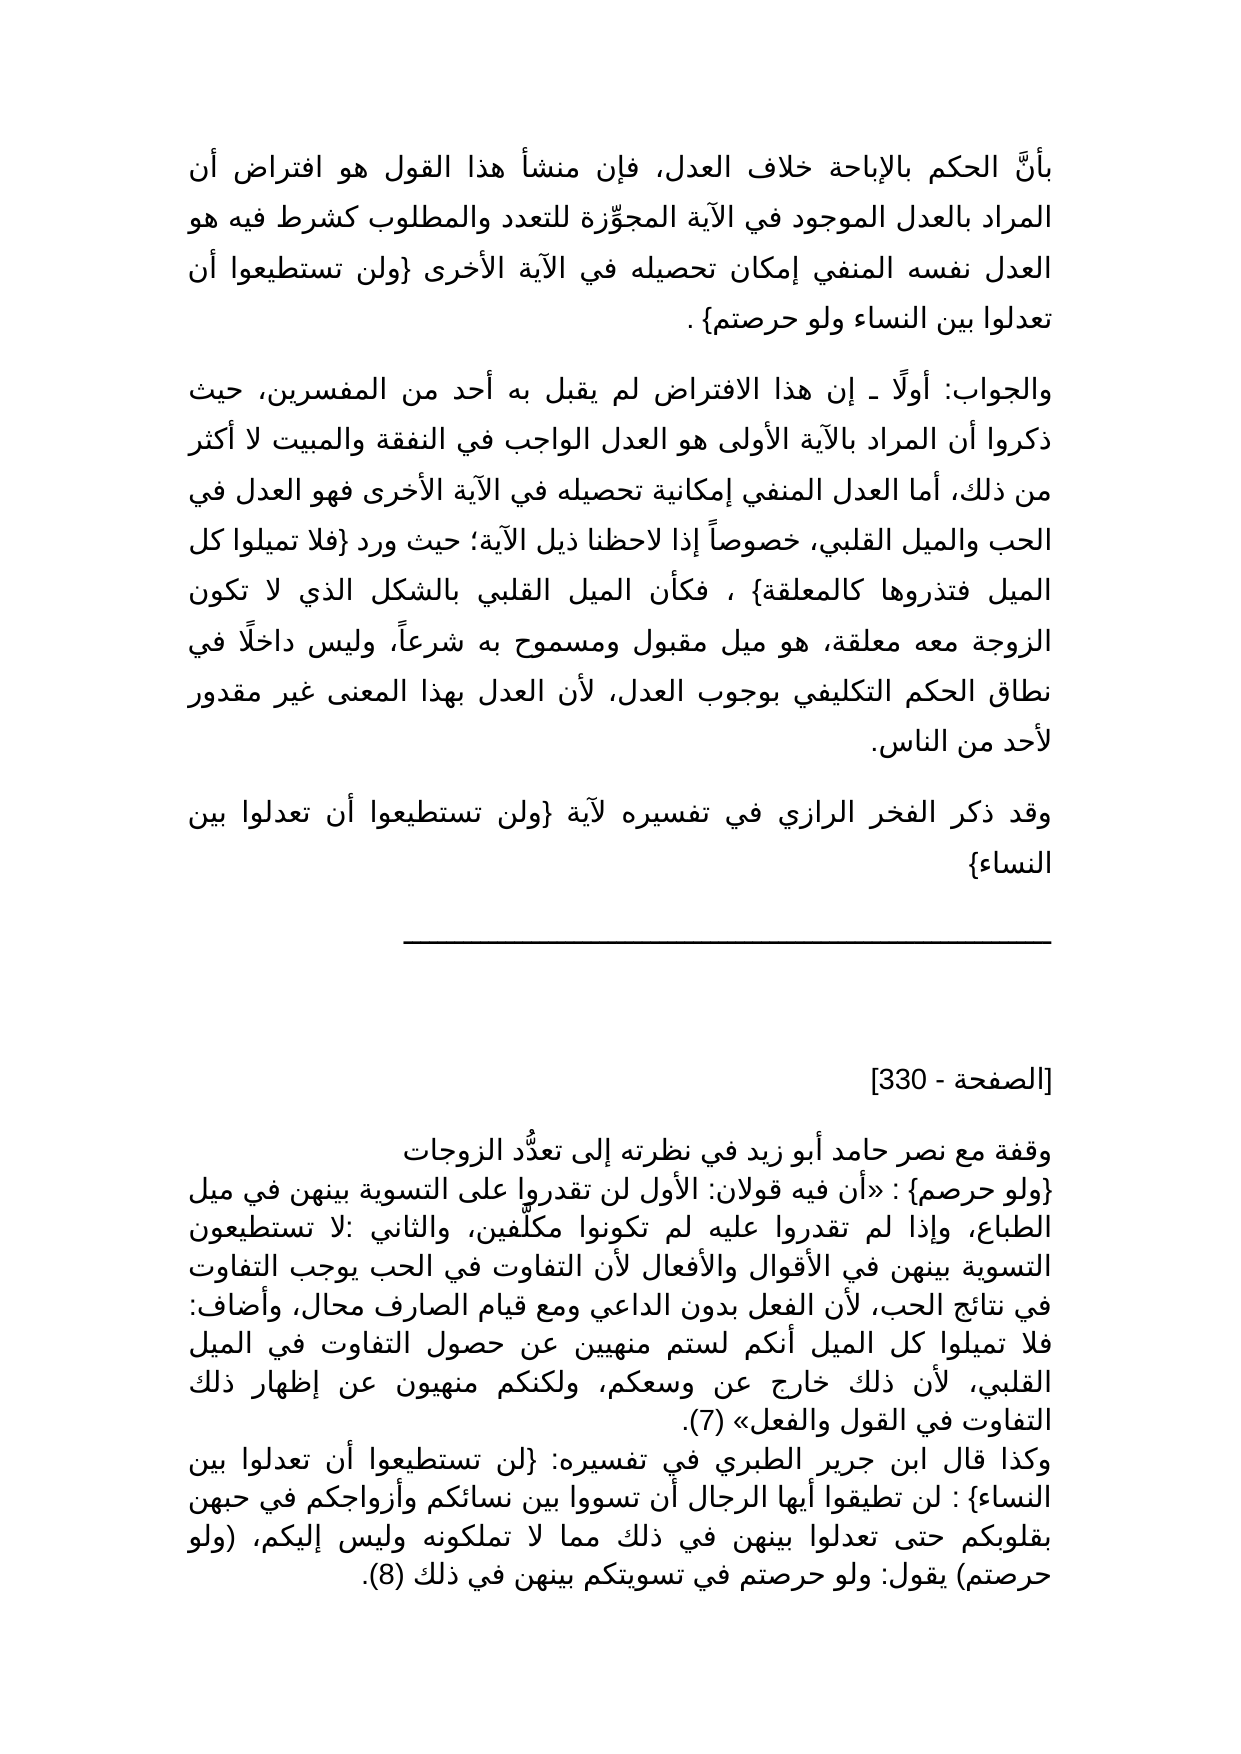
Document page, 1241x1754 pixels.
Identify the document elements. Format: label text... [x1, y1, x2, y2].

text والجواب: أولًا ـ إن هذا الافتراض لم يقبل به أحد من المفسرين، حيث ذكروا أن المراد بالآية الأولى هو العدل الواجب في النفقة والمبيت لا أكثر من ذلك، أما العدل المنفي إمكانية تحصيله في الآية الأخرى فهو العدل في الحب والميل القلبي، خصوصاً إذا لاحظنا ذيل الآية؛ حيث ورد {فلا تميلوا كل الميل فتذروها كالمعلقة} ، فكأن الميل القلبي بالشكل الذي لا تكون الزوجة معه معلقة، هو ميل مقبول ومسموح به شرعاً، وليس داخلًا في نطاق الحكم التكليفي بوجوب العدل، لأن العدل بهذا المعنى غير مقدور لأحد من الناس. [187, 372, 1053, 758]
text وقد ذكر الفخر الرازي في تفسيره لآية {ولن تستطيعوا أن تعدلوا بين النساء} [187, 795, 1053, 879]
text ــــــــــــــــــــــــــــــــــــــــــــــــــــــــــــــــــــــــــــ [187, 917, 1053, 950]
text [187, 150, 1053, 334]
text وقفة مع نصر حامد أبو زيد في نظرته إلى تعدُّد الزوجات [187, 1133, 1053, 1167]
text {ولو حرصم} : «أن فيه قولان: الأول لن تقدروا على التسوية بينهن في ميل الطباع، وإذا لم تقدروا عليه لم تكونوا مكلَّفين، والثاني: لا تستطيعون التسوية بينهن في الأقوال والأفعال لأن التفاوت في الحب يوجب التفاوت في نتائج الحب، لأن الفعل بدون الداعي ومع قيام الصارف محال، وأضاف: فلا تميلوا كل الميل أنكم لستم منهيين عن حصول التفاوت في الميل القلبي، لأن ذلك خارج عن وسعكم، ولكنكم منهيون عن إظهار ذلك التفاوت في القول والفعل» (7). [187, 1172, 1053, 1437]
text وكذا قال ابن جرير الطبري في تفسيره: {لن تستطيعوا أن تعدلوا بين النساء} : لن تطيقوا أيها الرجال أن تسووا بين نسائكم وأزواجكم في حبهن بقلوبكم حتى تعدلوا بينهن في ذلك مما لا تملكونه وليس إليكم، (ولو حرصتم) يقول: ولو حرصتم في تسويتكم بينهن في ذلك (8). [187, 1442, 1053, 1591]
text [الصفحة - 330] [187, 1062, 1053, 1096]
